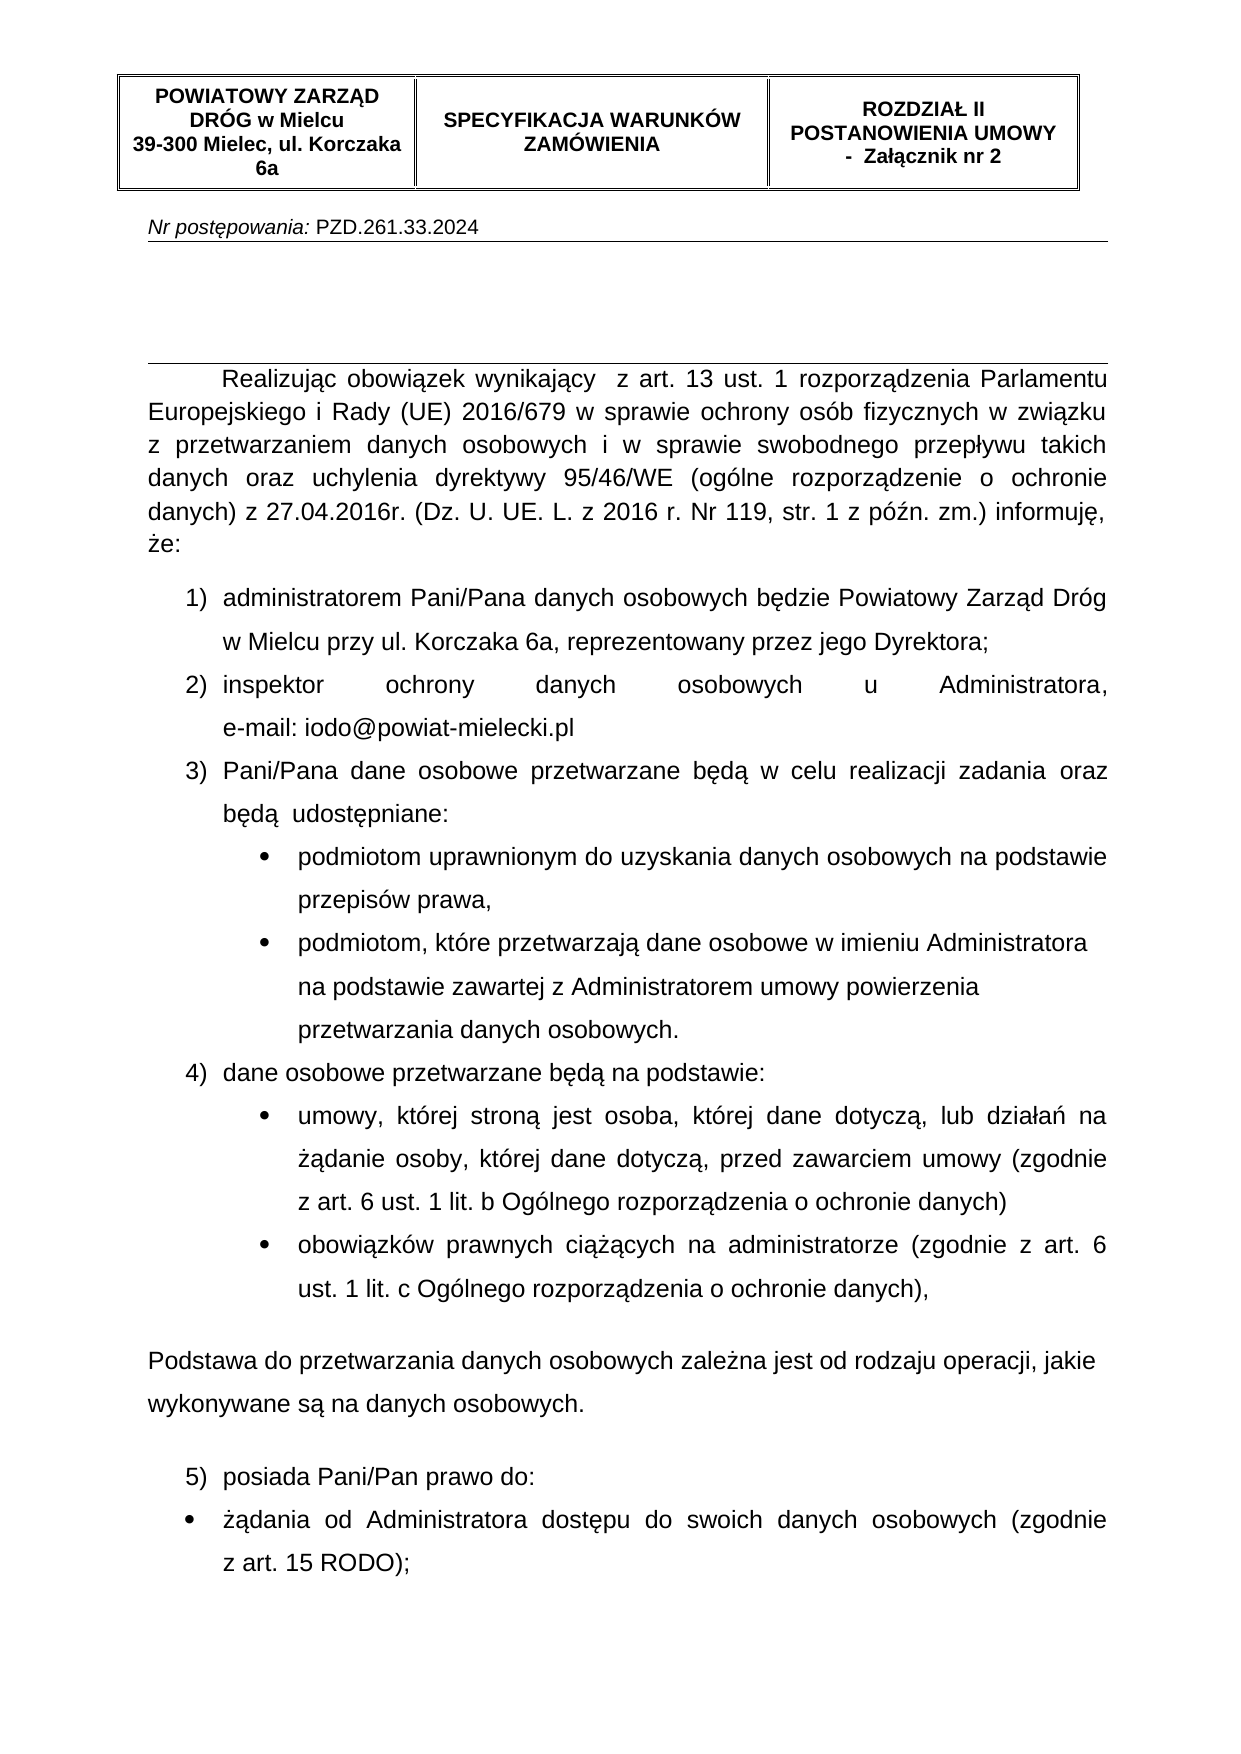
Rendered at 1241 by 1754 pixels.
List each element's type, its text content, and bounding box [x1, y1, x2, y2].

list podmiotom, które przetwarzają dane osobowe w imieniu Administratora na podstawie zawartej z Administratorem umowy powierzenia przetwarzania danych osobowych. [260, 928, 1108, 1043]
list żądania od Administratora dostępu do swoich danych osobowych (zgodnie z art. 15 RODO); [185, 1504, 1108, 1577]
list podmiotom uprawnionym do uzyskania danych osobowych na podstawie przepisów prawa, [260, 842, 1108, 914]
list administratorem Pani/Pana danych osobowych będzie Powiatowy Zarząd Dróg w Mielcu przy ul. Korczaka 6a, reprezentowany przez jego Dyrektora; [185, 583, 1108, 655]
list posiada Pani/Pan prawo do: [185, 1461, 1108, 1490]
list Pani/Pana dane osobowe przetwarzane będą w celu realizacji zadania oraz będą udostępniane: [185, 756, 1108, 828]
text Podstawa do przetwarzania danych osobowych zależna jest od rodzaju operacji, jakie wykonywane są na danych osobowych. [148, 1346, 1108, 1418]
text Realizując obowiązek wynikający z art. 13 ust. 1 rozporządzenia Parlamentu Europejskiego i Rady (UE) 2016/679 w sprawie ochrony osób fizycznych w związku z przetwarzaniem danych osobowych i w sprawie swobodnego przepływu takich danych oraz uchylenia dyrektywy 95/46/WE (ogólne rozporządzenie o ochronie danych) z 27.04.2016r. (Dz. U. UE. L. z 2016 r. Nr 119, str. 1 z późn. zm.) informuję, że: [148, 364, 1108, 558]
list dane osobowe przetwarzane będą na podstawie: [185, 1058, 1108, 1087]
list umowy, której stroną jest osoba, której dane dotyczą, lub działań na żądanie osoby, której dane dotyczą, przed zawarciem umowy (zgodnie z art. 6 ust. 1 lit. b Ogólnego rozporządzenia o ochronie danych) [260, 1101, 1108, 1216]
list obowiązków prawnych ciążących na administratorze (zgodnie z art. 6 ust. 1 lit. c Ogólnego rozporządzenia o ochronie danych), [260, 1231, 1108, 1302]
list inspektor ochrony danych osobowych u Administratora, e-mail: iodo@powiat-mielecki.pl [185, 669, 1108, 741]
